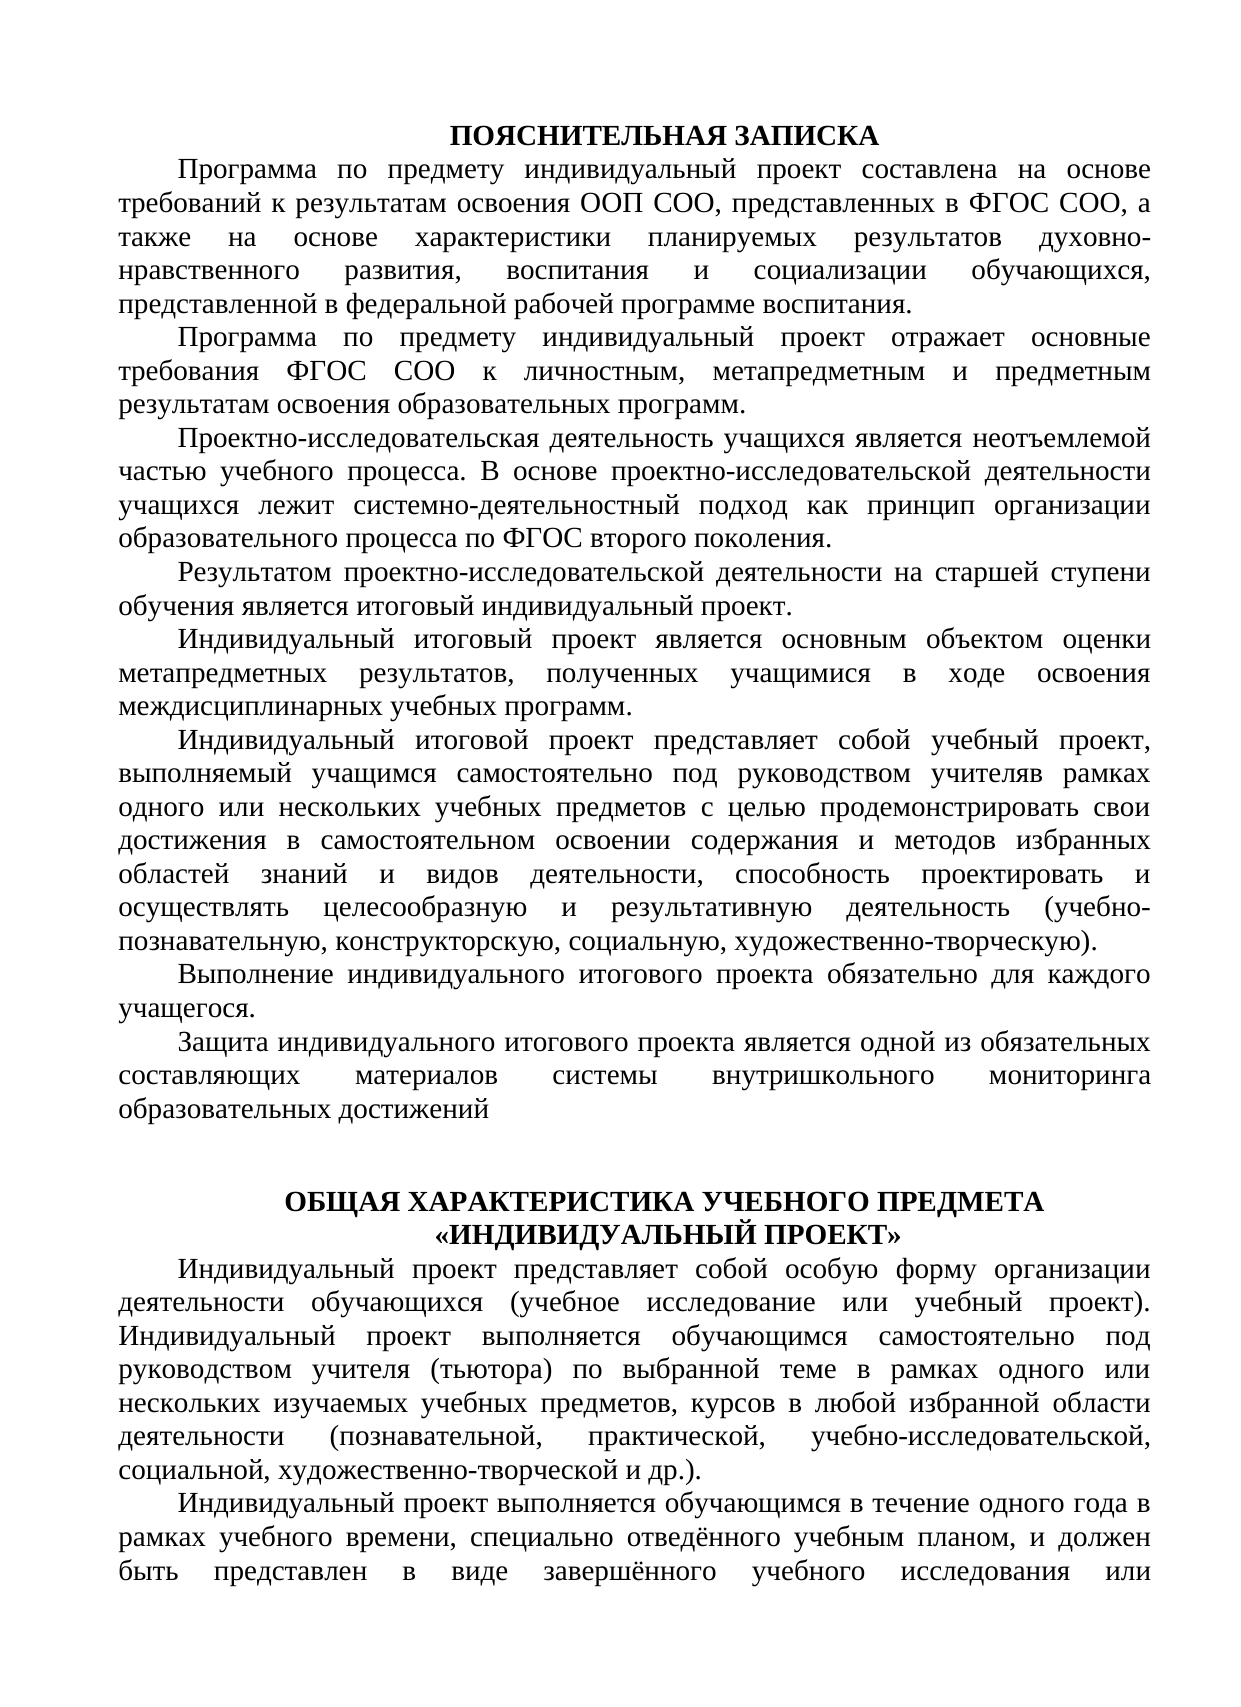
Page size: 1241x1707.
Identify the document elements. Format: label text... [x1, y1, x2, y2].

text ОБЩАЯ ХАРАКТЕРИСТИКА УЧЕБНОГО ПРЕДМЕТА [118, 1184, 1152, 1217]
text ПОЯСНИТЕЛЬНАЯ ЗАПИСКА [118, 118, 1152, 152]
text Программа по предмету индивидуальный проект отражает основные требования ФГОС СОО к личностным, метапредметным и предметным результатам освоения образовательных программ. [118, 319, 1152, 420]
text Индивидуальный итоговый проект является основным объектом оценки метапредметных результатов, полученных учащимися в ходе освоения междисциплинарных учебных программ. [118, 621, 1152, 722]
text Выполнение индивидуального итогового проекта обязательно для каждого учащегося. [118, 957, 1152, 1024]
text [118, 1486, 1152, 1586]
text Индивидуальный итоговой проект представляет собой учебный проект, выполняемый учащимся самостоятельно под руководством учителяв рамках одного или нескольких учебных предметов с целью продемонстрировать свои достижения в самостоятельном освоении содержания и методов избранных областей знаний и видов деятельности, способность проектировать и осуществлять целесообразную и результативную деятельность (учебно-познавательную, конструкторскую, социальную, художественно-творческую). [118, 722, 1152, 957]
text Результатом проектно-исследовательской деятельности на старшей ступени обучения является итоговый индивидуальный проект. [118, 554, 1152, 621]
text «ИНДИВИДУАЛЬНЫЙ ПРОЕКТ» [118, 1217, 1152, 1251]
text Программа по предмету индивидуальный проект составлена на основе требований к результатам освоения ООП СОО, представленных в ФГОС СОО, а также на основе характеристики планируемых результатов духовно-нравственного развития, воспитания и социализации обучающихся, представленной в федеральной рабочей программе воспитания. [118, 152, 1152, 319]
text Проектно-исследовательская деятельность учащихся является неотъемлемой частью учебного процесса. В основе проектно-исследовательской деятельности учащихся лежит системно-деятельностный подход как принцип организации образовательного процесса по ФГОС второго поколения. [118, 420, 1152, 554]
text Защита индивидуального итогового проекта является одной из обязательных составляющих материалов системы внутришкольного мониторинга образовательных достижений [118, 1024, 1152, 1124]
text Индивидуальный проект представляет собой особую форму организации деятельности обучающихся (учебное исследование или учебный проект). Индивидуальный проект выполняется обучающимся самостоятельно под руководством учителя (тьютора) по выбранной теме в рамках одного или нескольких изучаемых учебных предметов, курсов в любой избранной области деятельности (познавательной, практической, учебно-исследовательской, социальной, художественно-творческой и др.). [118, 1251, 1152, 1486]
